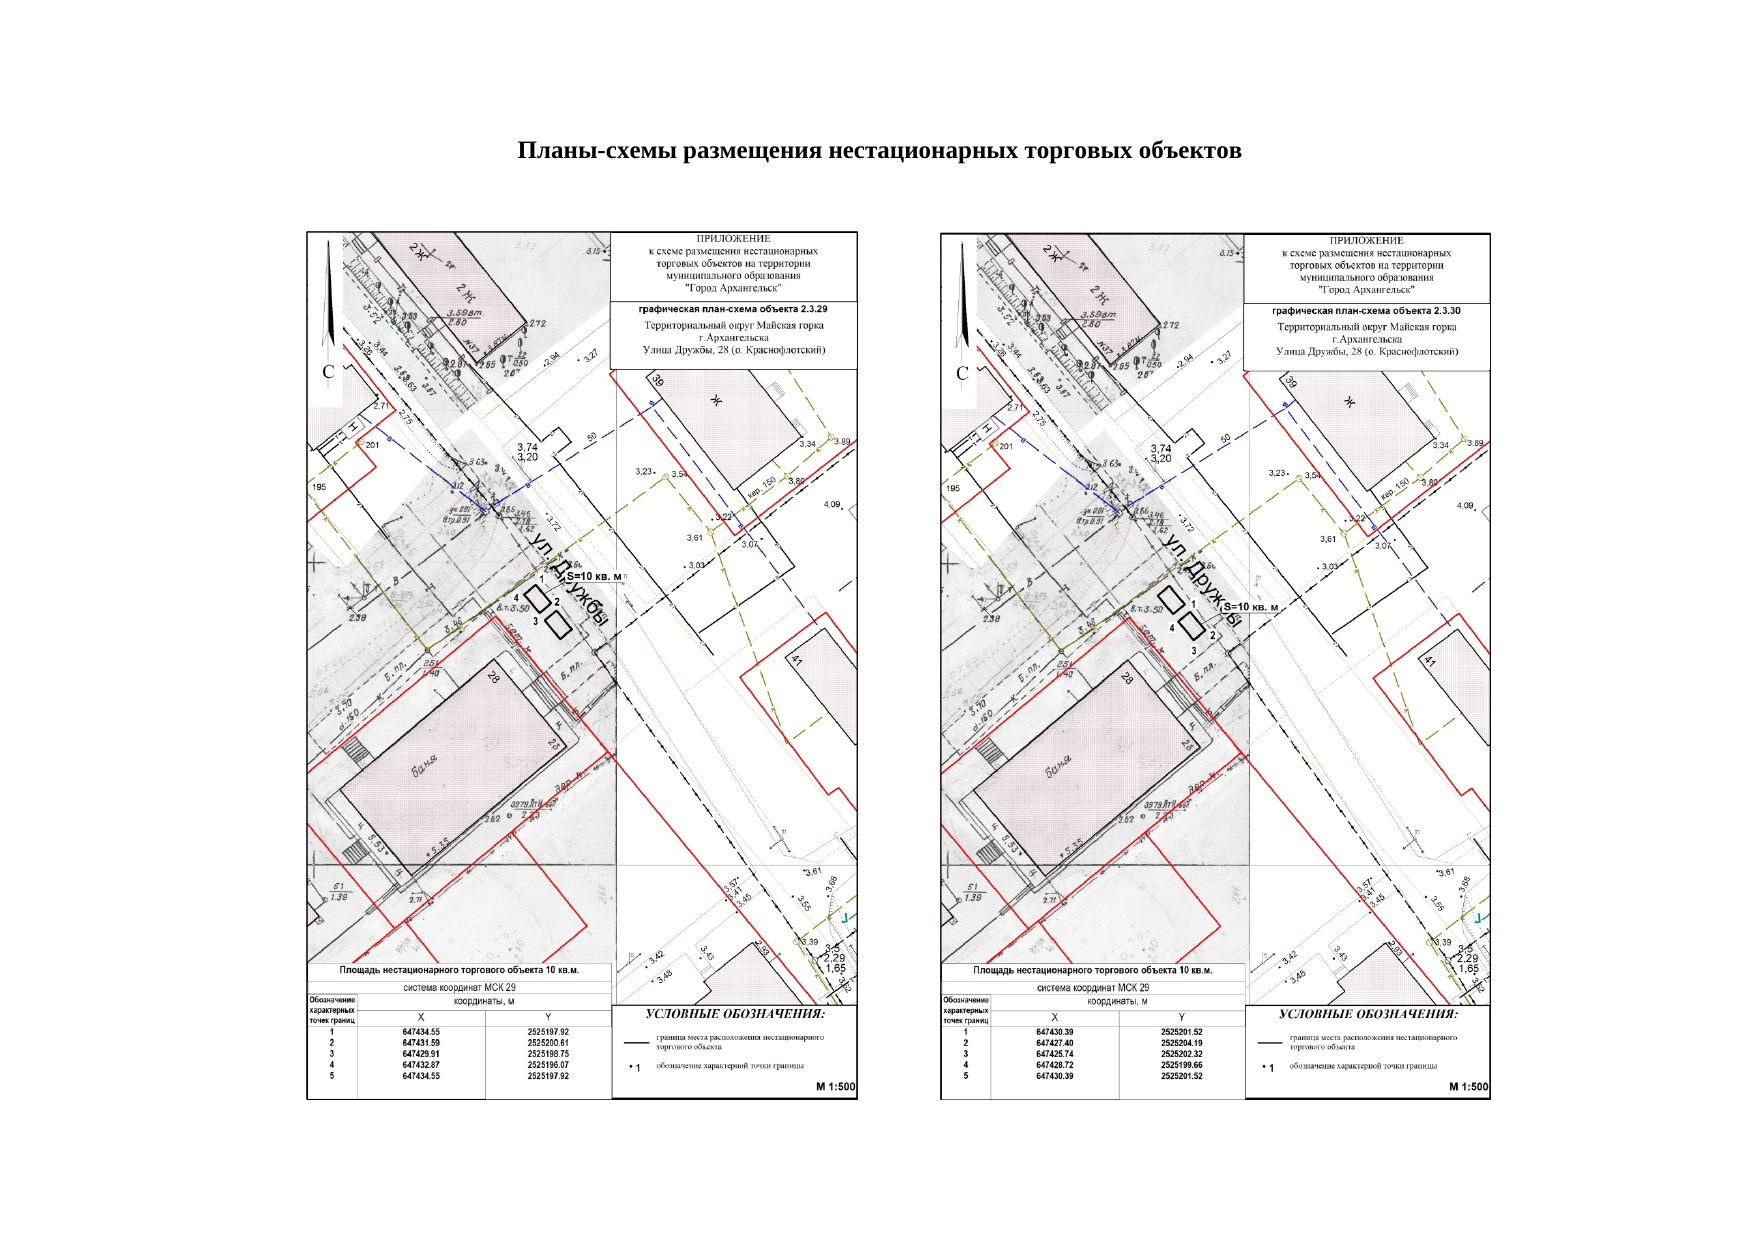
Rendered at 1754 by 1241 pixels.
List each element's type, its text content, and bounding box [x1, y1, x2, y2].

picture [246, 216, 1514, 1114]
text Планы-схемы размещения нестационарных торговых объектов [124, 139, 1636, 164]
